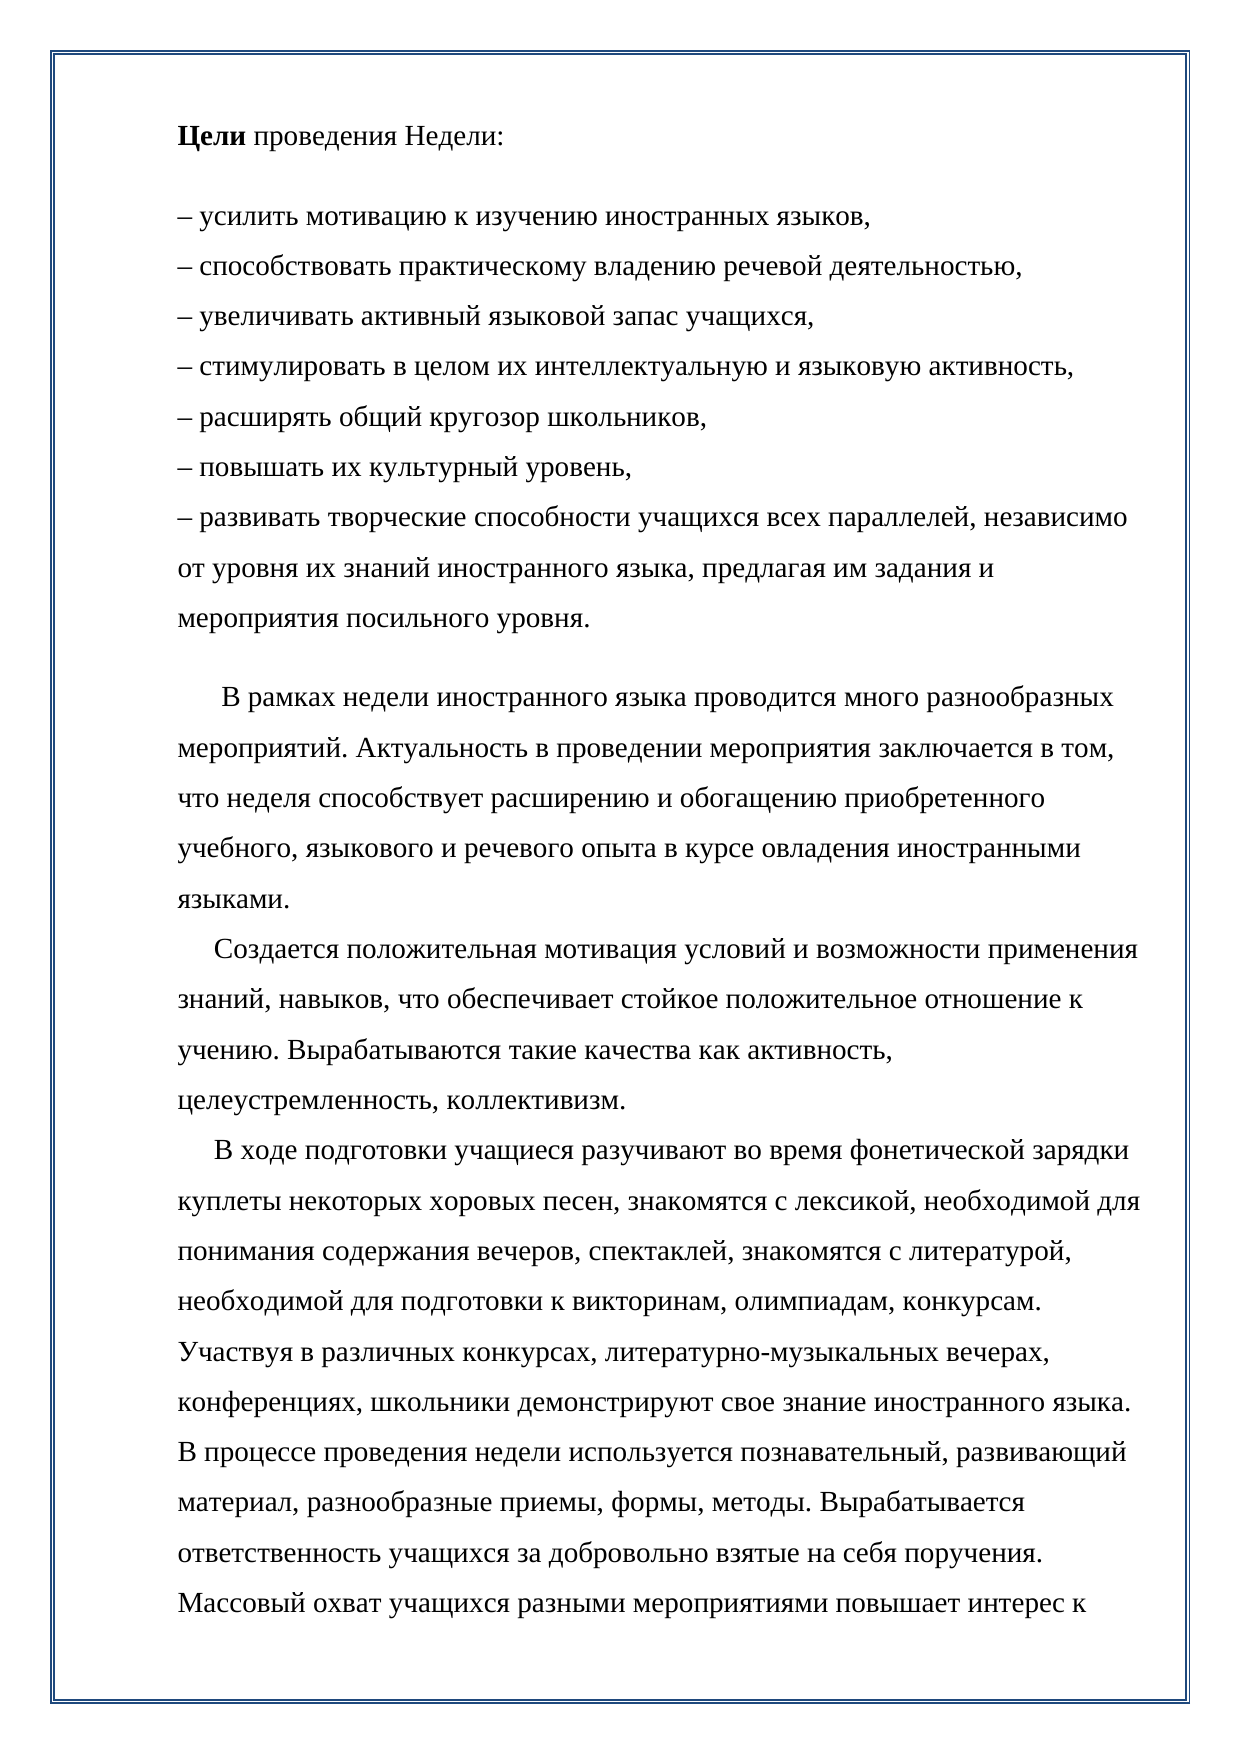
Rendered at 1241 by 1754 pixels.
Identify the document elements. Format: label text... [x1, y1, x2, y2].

text Создается положительная мотивация условий и возможности применения знаний, навыков, что обеспечивает стойкое положительное отношение к учению. Вырабатываются такие качества как активность, целеустремленность, коллективизм. [177, 931, 1152, 1116]
text В рамках недели иностранного языка проводится много разнообразных мероприятий. Актуальность в проведении мероприятия заключается в том, что неделя способствует расширению и обогащению приобретенного учебного, языкового и речевого опыта в курсе овладения иностранными языками. [177, 679, 1152, 914]
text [177, 1132, 1152, 1619]
text – усилить мотивацию к изучению иностранных языков, – способствовать практическому владению речевой деятельностью, – увеличивать активный языковой запас учащихся, – стимулировать в целом их интеллектуальную и языковую активность, – расширять общий кругозор школьников, – повышать их культурный уровень, – развивать творческие способности учащихся всех параллелей, независимо от уровня их знаний иностранного языка, предлагая им задания и мероприятия посильного уровня. [177, 198, 1152, 634]
text Цели проведения Недели: [177, 118, 1152, 152]
